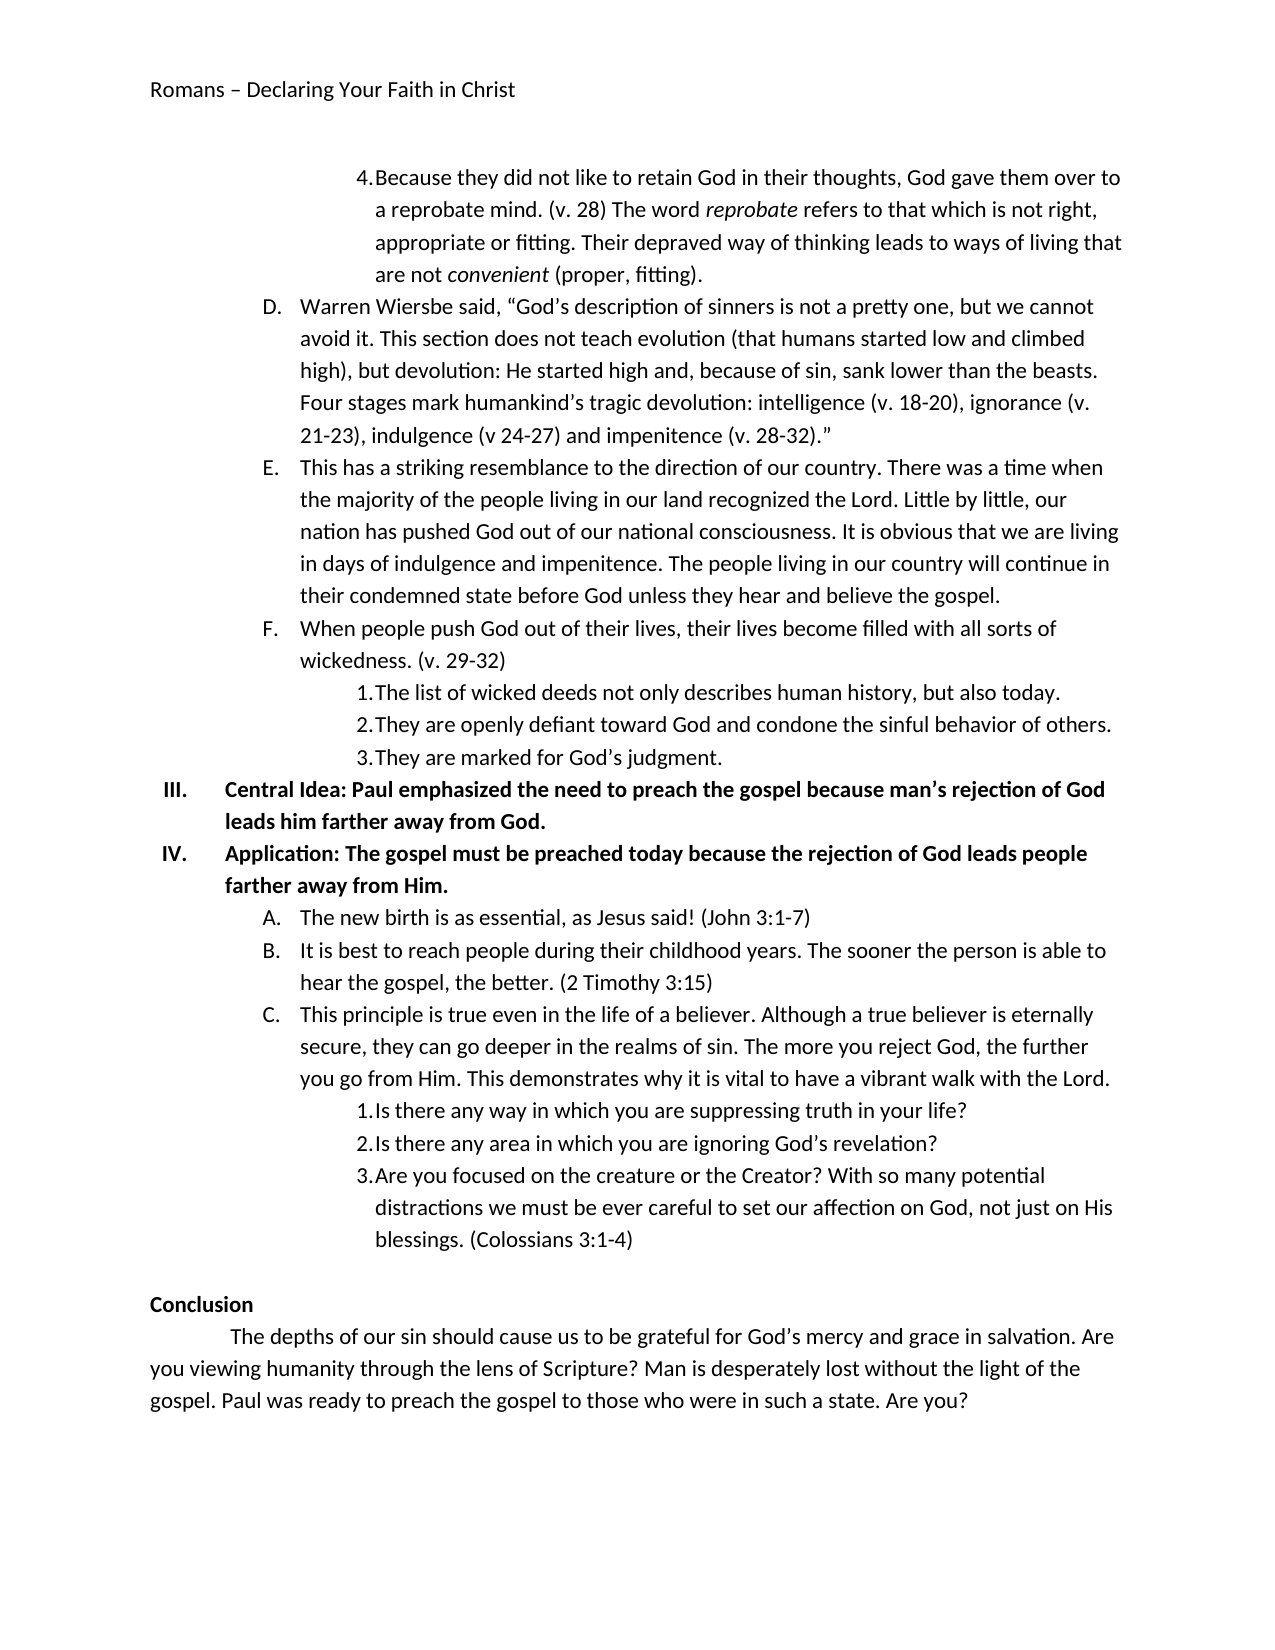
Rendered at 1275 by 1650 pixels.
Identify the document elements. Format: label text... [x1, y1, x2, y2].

list Central Idea: Paul emphasized the need to preach the gospel because man’s rejection of God leads him farther away from God. [187, 775, 1125, 835]
list Because they did not like to retain God in their thoughts, God gave them over to a reprobate mind. (v. 28) The word reprobate refers to that which is not right, appropriate or fitting. Their depraved way of thinking leads to ways of living that are not convenient (proper, fitting). [356, 163, 1125, 288]
list They are openly defiant toward God and condone the sinful behavior of others. [356, 710, 1125, 738]
list Is there any area in which you are ignoring God’s revelation? [356, 1129, 1125, 1157]
list Is there any way in which you are suppressing truth in your life? [356, 1097, 1125, 1125]
text Conclusion [150, 1290, 1125, 1318]
list Are you focused on the creature or the Creator? With so many potential distractions we must be ever careful to set our affection on God, not just on His blessings. (Colossians 3:1-4) [356, 1161, 1125, 1253]
text The depths of our sin should cause us to be grateful for God’s mercy and grace in salvation. Are you viewing humanity through the lens of Scripture? Man is desperately lost without the light of the gospel. Paul was ready to preach the gospel to those who were in such a state. Are you? [150, 1322, 1125, 1414]
list The new birth is as essential, as Jesus said! (John 3:1-7) [262, 903, 1125, 932]
list When people push God out of their lives, their lives become filled with all sorts of wickedness. (v. 29-32) [262, 614, 1125, 674]
list This has a striking resemblance to the direction of our country. There was a time when the majority of the people living in our land recognized the Lord. Little by little, our nation has pushed God out of our national consciousness. It is obvious that we are living in days of indulgence and impenitence. The people living in our country will continue in their condemned state before God unless they hear and believe the gospel. [262, 453, 1125, 610]
list This principle is true even in the life of a believer. Although a true believer is eternally secure, they can go deeper in the realms of sin. The more you reject God, the further you go from Him. This demonstrates why it is vital to have a vibrant walk with the Lord. [262, 1000, 1125, 1092]
list Warren Wiersbe said, “God’s description of sinners is not a pretty one, but we cannot avoid it. This section does not teach evolution (that humans started low and climbed high), but devolution: He started high and, because of sin, sank lower than the beasts. Four stages mark humankind’s tragic devolution: intelligence (v. 18-20), ignorance (v. 21-23), indulgence (v 24-27) and impenitence (v. 28-32).” [262, 292, 1125, 449]
list Application: The gospel must be preached today because the rejection of God leads people farther away from Him. [187, 839, 1125, 899]
list They are marked for God’s judgment. [356, 743, 1125, 771]
list The list of wicked deeds not only describes human history, but also today. [356, 678, 1125, 706]
list It is best to reach people during their childhood years. The sooner the person is able to hear the gospel, the better. (2 Timothy 3:15) [262, 936, 1125, 996]
